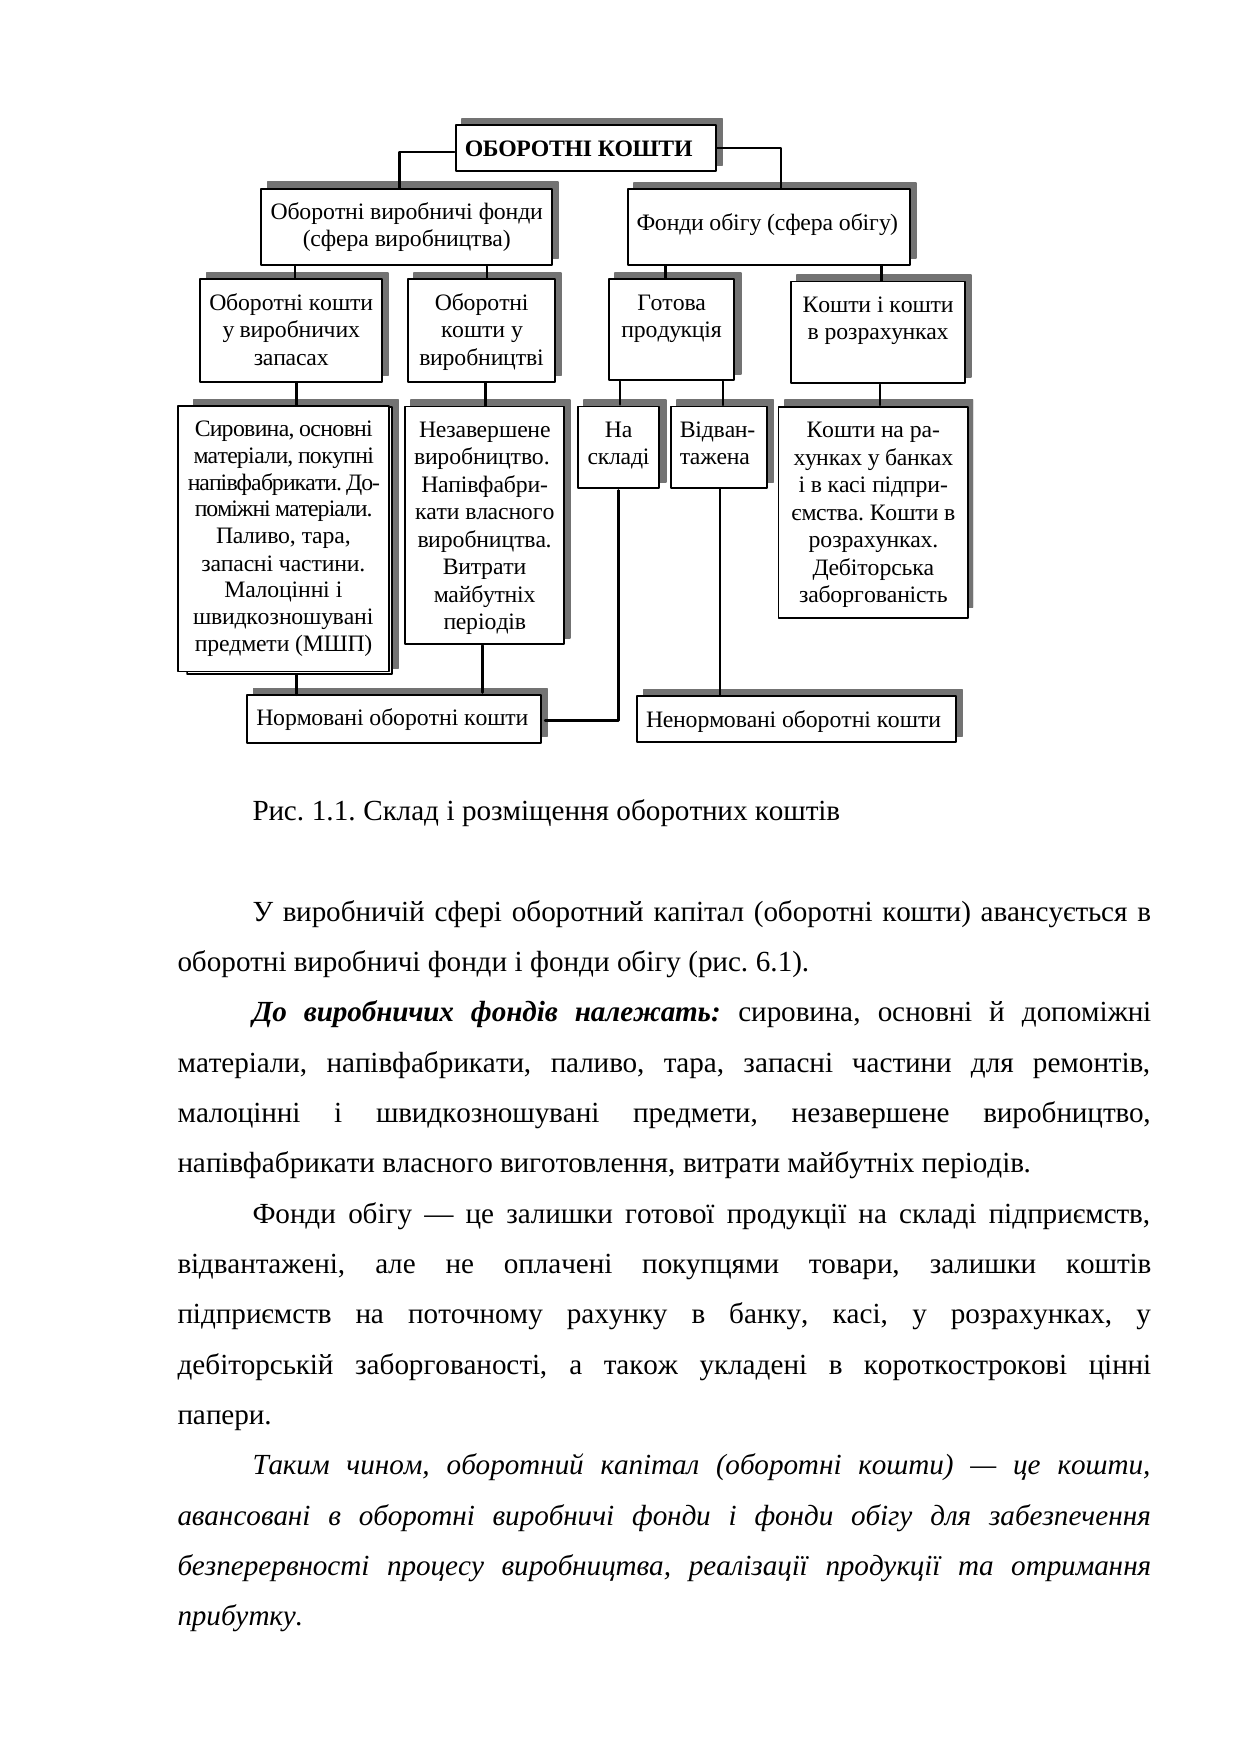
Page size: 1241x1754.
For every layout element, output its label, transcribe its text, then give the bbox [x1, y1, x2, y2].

text Фонди обігу — це залишки готової продукції на складі підприємств, відвантажені, але не оплачені покупцями товари, залишки коштів підприємств на поточному рахунку в банку, касі, у розрахунках, у дебіторській заборгованості, а також укладені в короткострокові цінні папери. [177, 1196, 1152, 1431]
text Рис. 1.1. Склад і розміщення оборотних коштів [177, 793, 1152, 827]
text У виробничій сфері оборотний капітал (оборотні кошти) авансується в оборотні виробничі фонди і фонди обігу (рис. 6.1). [177, 894, 1152, 978]
text До виробничих фондів належать: сировина, основні й допоміжні матеріали, напівфабрикати, паливо, тара, запасні частини для ремонтів, малоцінні і швидкозношувані предмети, незавершене виробництво, напівфабрикати власного виготовлення, витрати майбутніх періодів. [177, 995, 1152, 1179]
text Таким чином, оборотний капітал (оборотні кошти) — це кошти, авансовані в оборотні виробничі фонди і фонди обігу для забезпечення безперервності процесу виробництва, реалізації продукції та отримання прибутку. [177, 1448, 1152, 1632]
